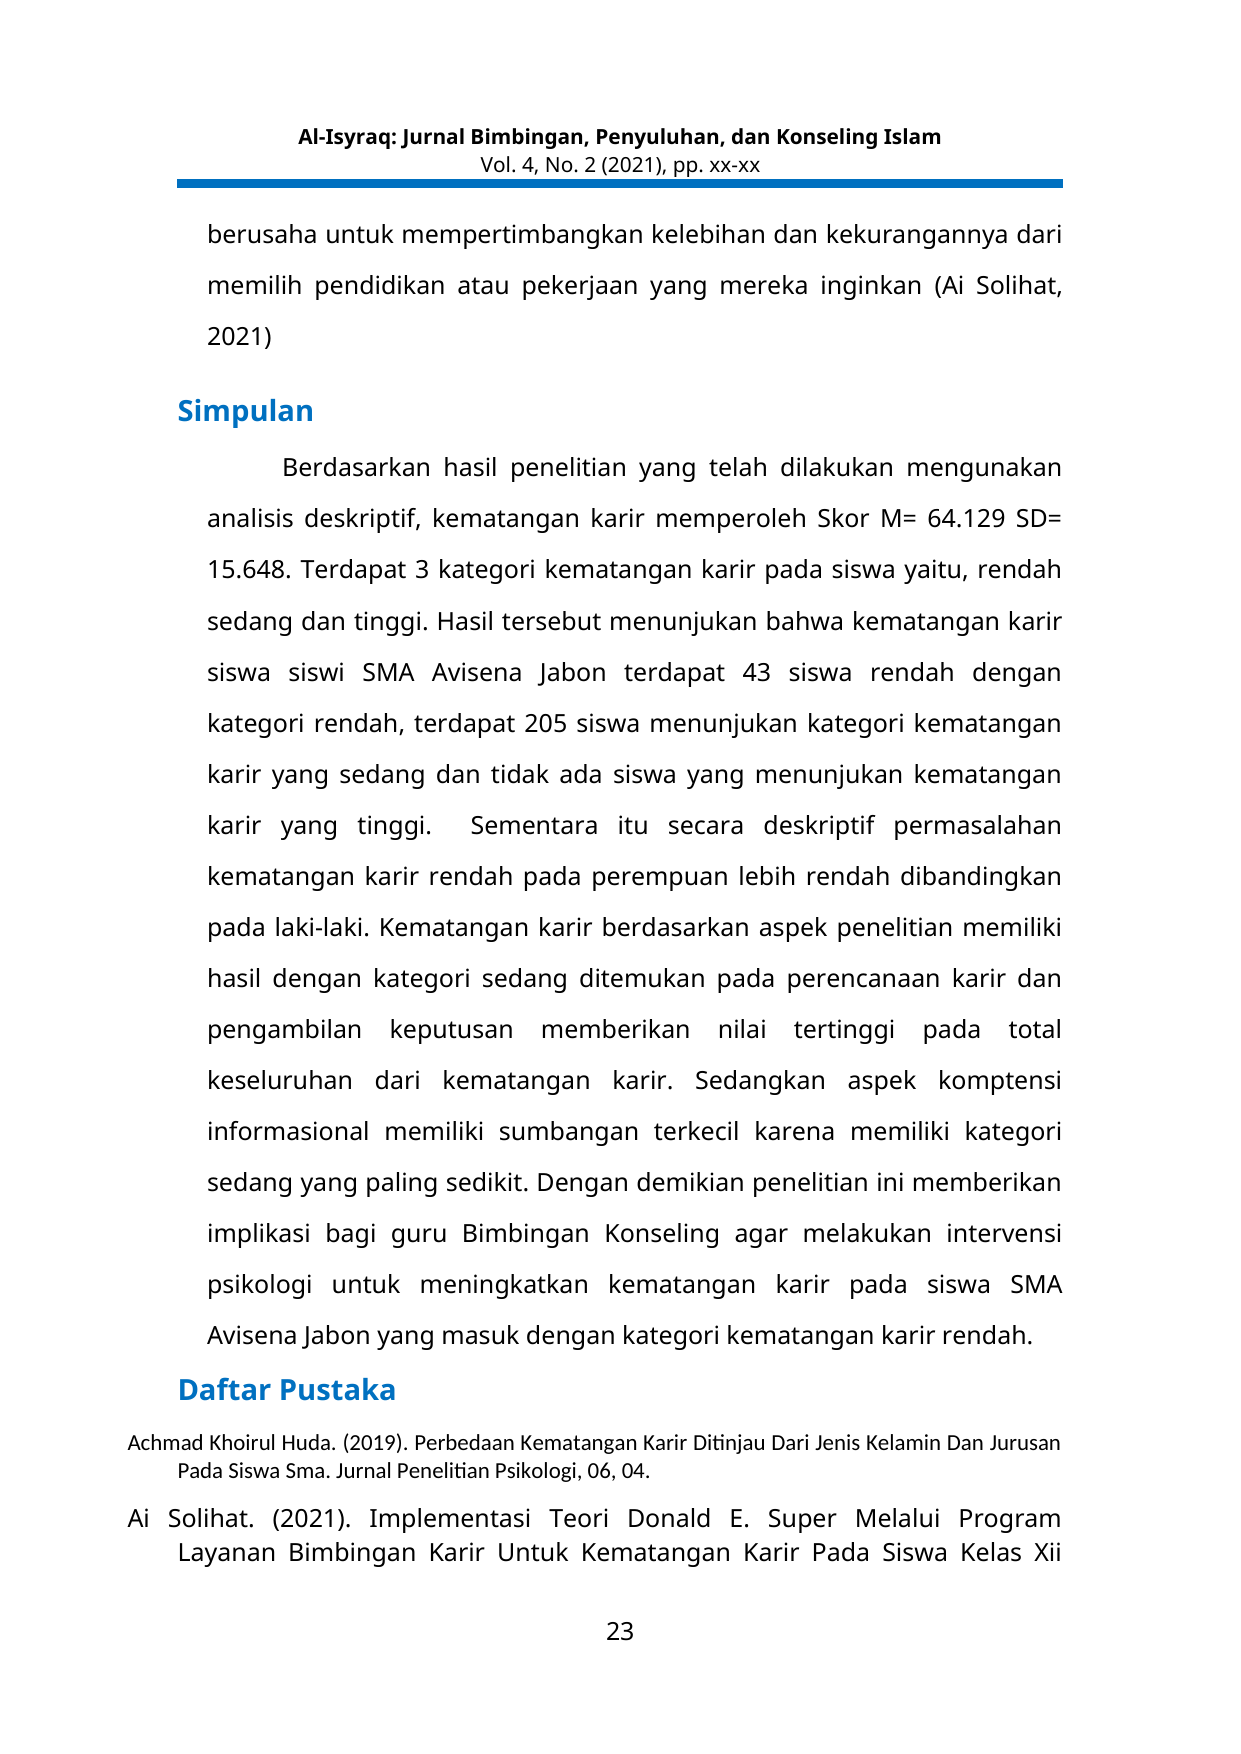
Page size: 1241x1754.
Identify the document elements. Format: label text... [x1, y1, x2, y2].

text Daftar Pustaka [177, 1369, 1063, 1408]
text Berdasarkan hasil penelitian yang telah dilakukan mengunakan analisis deskriptif, kematangan karir memperoleh Skor M= 64.129 SD= 15.648. Terdapat 3 kategori kematangan karir pada siswa yaitu, rendah sedang dan tinggi. Hasil tersebut menunjukan bahwa kematangan karir siswa siswi SMA Avisena Jabon terdapat 43 siswa rendah dengan kategori rendah, terdapat 205 siswa menunjukan kategori kematangan karir yang sedang dan tidak ada siswa yang menunjukan kematangan karir yang tinggi. Sementara itu secara deskriptif permasalahan kematangan karir rendah pada perempuan lebih rendah dibandingkan pada laki-laki. Kematangan karir berdasarkan aspek penelitian memiliki hasil dengan kategori sedang ditemukan pada perencanaan karir dan pengambilan keputusan memberikan nilai tertinggi pada total keseluruhan dari kematangan karir. Sedangkan aspek komptensi informasional memiliki sumbangan terkecil karena memiliki kategori sedang yang paling sedikit. Dengan demikian penelitian ini memberikan implikasi bagi guru Bimbingan Konseling agar melakukan intervensi psikologi untuk meningkatkan kematangan karir pada siswa SMA Avisena Jabon yang masuk dengan kategori kematangan karir rendah. [207, 450, 1063, 1352]
text Simpulan [177, 391, 1063, 430]
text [207, 217, 1063, 353]
